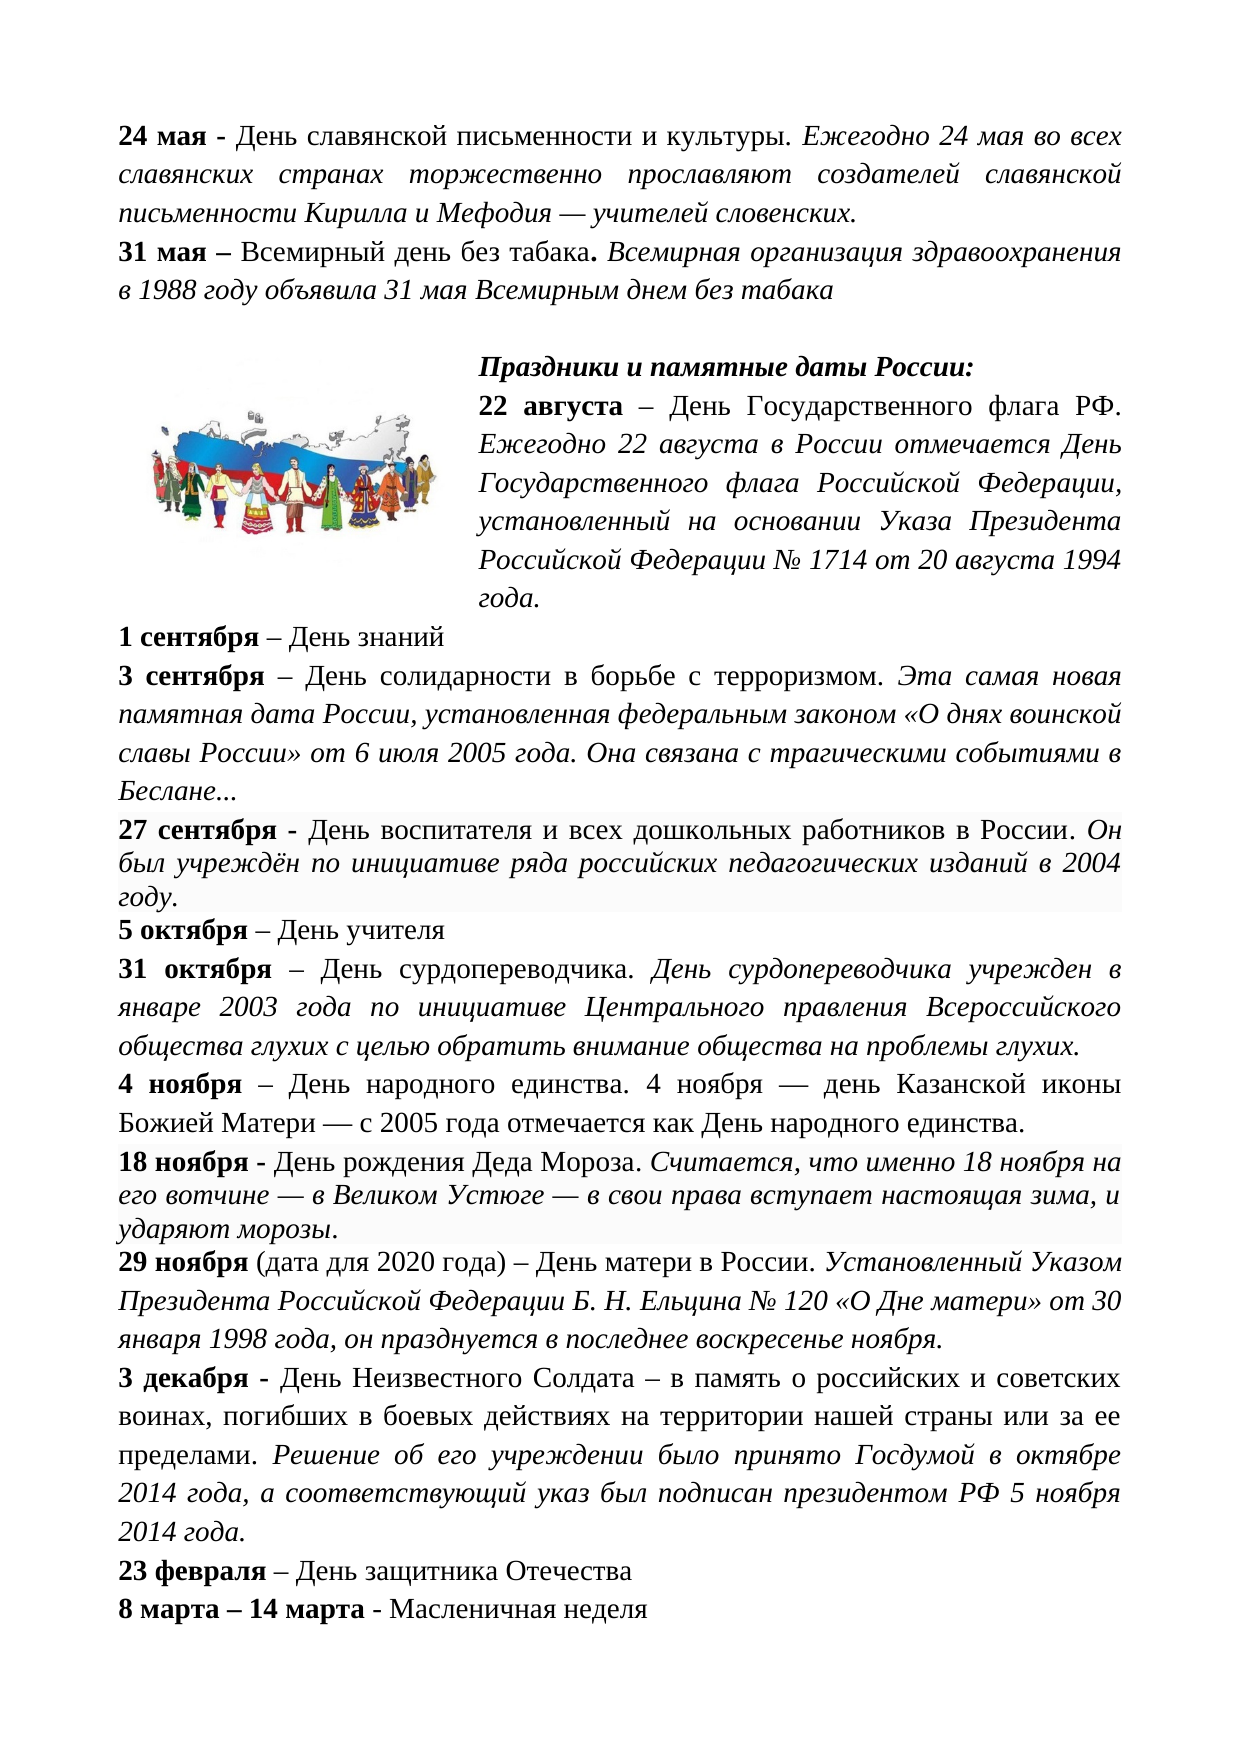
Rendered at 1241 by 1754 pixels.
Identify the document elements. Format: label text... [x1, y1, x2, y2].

text 8 марта – 14 марта - Масленичная неделя [118, 1591, 1122, 1625]
text 24 мая - День славянской письменности и культуры. Ежегодно 24 мая во всех славянских странах торжественно прославляют создателей славянской письменности Кирилла и Мефодия — учителей словенских. [118, 118, 1122, 229]
text 31 октября – День сурдопереводчика. День сурдопереводчика учрежден в январе 2003 года по инициативе Центрального правления Всероссийского общества глухих с целью обратить внимание общества на проблемы глухих. [118, 951, 1122, 1062]
text 3 декабря - День Неизвестного Солдата – в память о российских и советских воинах, погибших в боевых действиях на территории нашей страны или за ее пределами. Решение об его учреждении было принято Госдумой в октябре 2014 года, а соответствующий указ был подписан президентом РФ 5 ноября 2014 года. [118, 1360, 1122, 1548]
text Праздники и памятные даты России: [118, 349, 1122, 383]
text 18 ноября - День рождения Деда Мороза. Считается, что именно 18 ноября на его вотчине — в Великом Устюге — в свои права вступает настоящая зима, и ударяют морозы. [118, 1144, 1122, 1244]
text 29 ноября (дата для 2020 года) – День матери в России. Установленный Указом Президента Российской Федерации Б. Н. Ельцина № 120 «О Дне матери» от 30 января 1998 года, он празднуется в последнее воскресенье ноября. [118, 1244, 1122, 1355]
text 4 ноября – День народного единства. 4 ноября — день Казанской иконы Божией Матери — с 2005 года отмечается как День народного единства. [118, 1067, 1122, 1139]
text 23 февраля – День защитника Отечества [118, 1553, 1122, 1586]
text 1 сентября – День знаний [118, 619, 1122, 653]
text 31 мая – Всемирный день без табака. Всемирная организация здравоохранения в 1988 году объявила 31 мая Всемирным днем без табака [118, 234, 1122, 306]
picture [118, 350, 460, 585]
text 27 сентября - День воспитателя и всех дошкольных работников в России. Он был учреждён по инициативе ряда российских педагогических изданий в 2004 году. [118, 812, 1122, 912]
text 3 сентября – День солидарности в борьбе с терроризмом. Эта самая новая памятная дата России, установленная федеральным законом «О днях воинской славы России» от 6 июля 2005 года. Она связана с трагическими событиями в Беслане... [118, 658, 1122, 807]
text 5 октября – День учителя [118, 912, 1122, 946]
